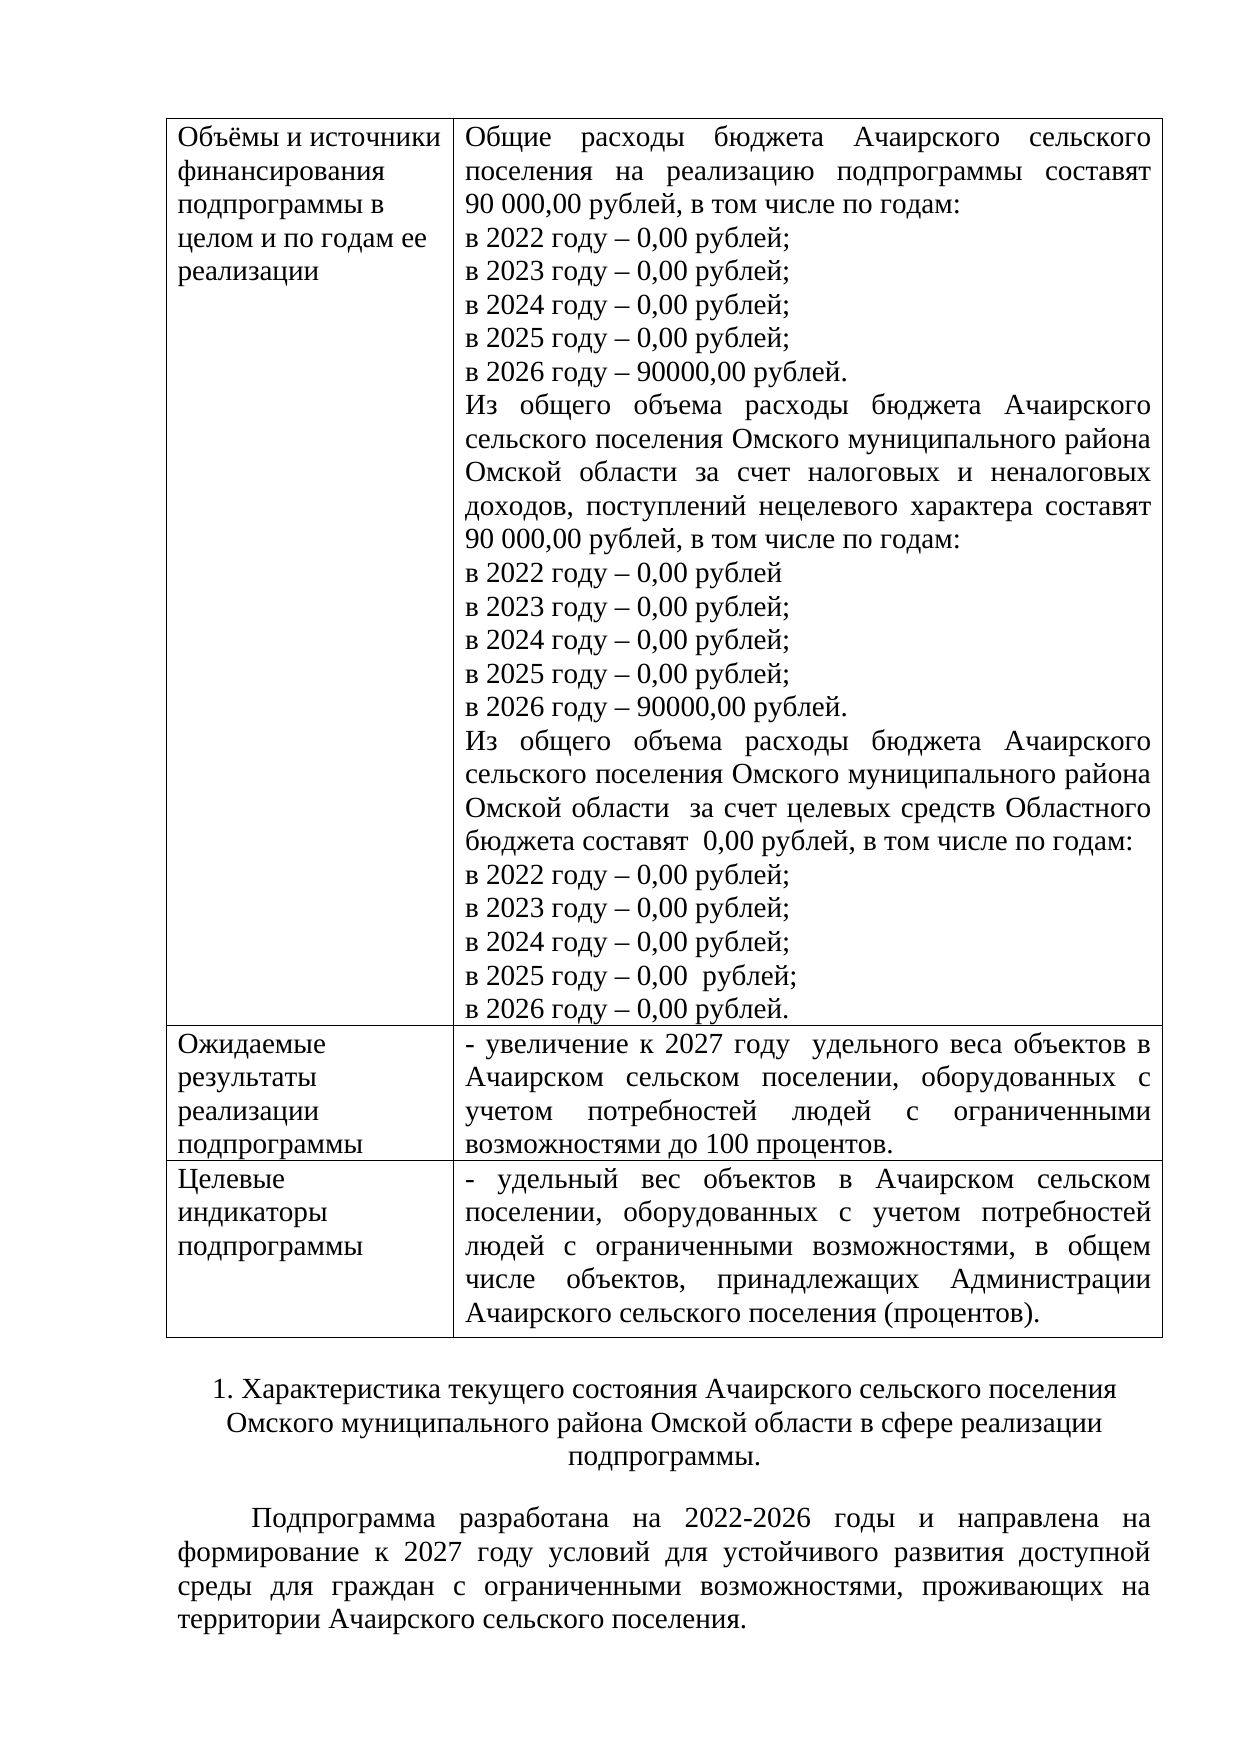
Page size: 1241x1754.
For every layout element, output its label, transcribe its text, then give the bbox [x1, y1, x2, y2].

text Подпрограмма разработана на 2022-2026 годы и направлена на формирование к 2027 году условий для устойчивого развития доступной среды для граждан с ограниченными возможностями, проживающих на территории Ачаирского сельского поселения. [177, 1501, 1152, 1635]
table_cell - удельный вес объектов в Ачаирском сельском поселении, оборудованных с учетом потребностей людей с ограниченными возможностями, в общем числе объектов, принадлежащих Администрации Ачаирского сельского поселения (процентов). [454, 1161, 1162, 1337]
table_cell Объёмы и источники финансирования подпрограммы в целом и по годам ее реализации [167, 119, 453, 1025]
table_cell Ожидаемые результаты реализации подпрограммы [167, 1026, 453, 1160]
table_cell - увеличение к 2027 году удельного веса объектов в Ачаирском сельском поселении, оборудованных с учетом потребностей людей с ограниченными возможностями до 100 процентов. [454, 1026, 1162, 1160]
text 1. Характеристика текущего состояния Ачаирского сельского поселения Омского муниципального района Омской области в сфере реализации подпрограммы. [177, 1371, 1152, 1472]
table_cell Целевые индикаторы подпрограммы [167, 1161, 453, 1337]
table_cell Общие расходы бюджета Ачаирского сельского поселения на реализацию подпрограммы составят 90 000,00 рублей, в том числе по годам: в 2022 году – 0,00 рублей; в 2023 году – 0,00 рублей; в 2024 году – 0,00 рублей; в 2025 году – 0,00 рублей; в 2026 году – 90000,00 рублей. Из общего объема расходы бюджета Ачаирского сельского поселения Омского муниципального района Омской области за счет налоговых и неналоговых доходов, поступлений нецелевого характера составят 90 000,00 рублей, в том числе по годам: в 2022 году – 0,00 рублей в 2023 году – 0,00 рублей; в 2024 году – 0,00 рублей; в 2025 году – 0,00 рублей; в 2026 году – 90000,00 рублей. Из общего объема расходы бюджета Ачаирского сельского поселения Омского муниципального района Омской области за счет целевых средств Областного бюджета составят 0,00 рублей, в том числе по годам: в 2022 году – 0,00 рублей; в 2023 году – 0,00 рублей; в 2024 году – 0,00 рублей; в 2025 году – 0,00 рублей; в 2026 году – 0,00 рублей. [454, 119, 1162, 1025]
